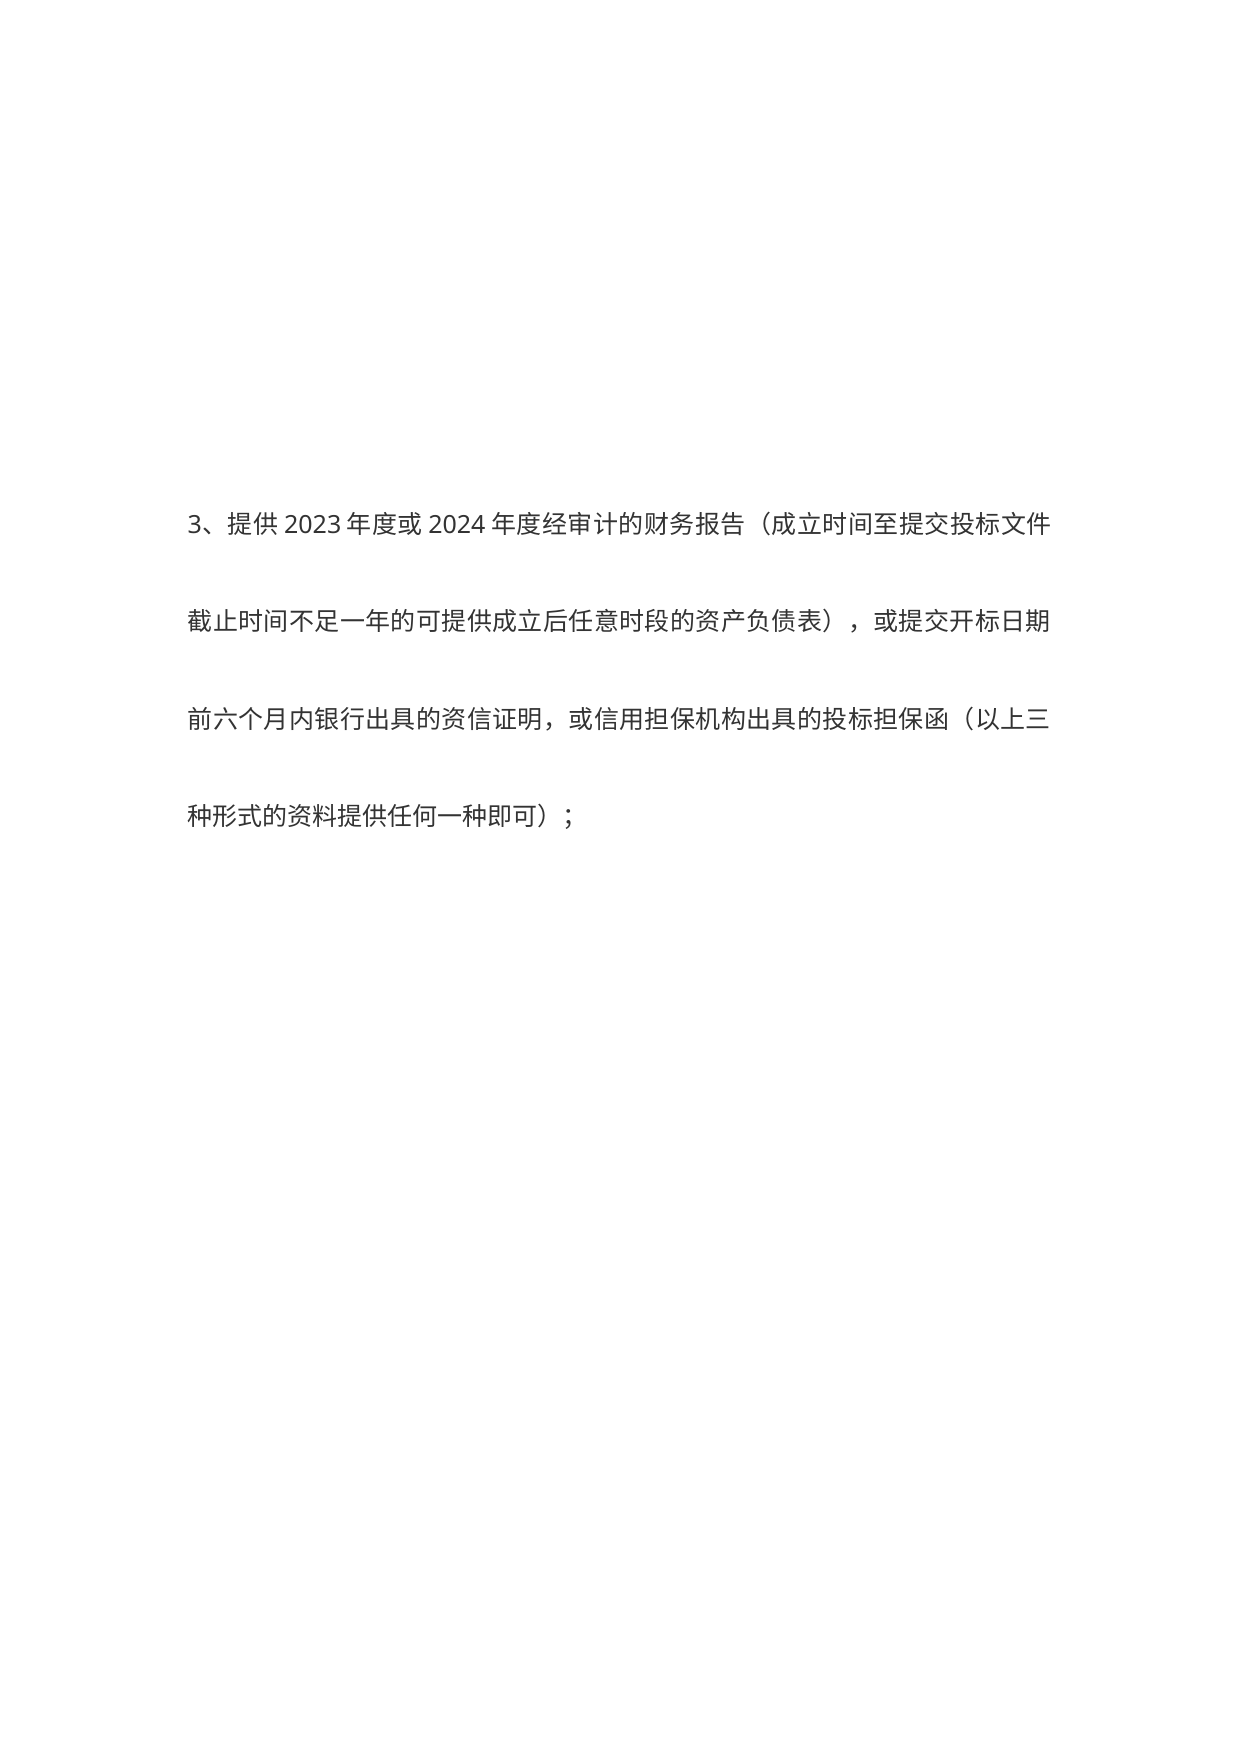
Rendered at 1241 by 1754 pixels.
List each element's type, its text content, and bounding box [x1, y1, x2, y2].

list 3、提供2023年度或2024年度经审计的财务报告（成立时间至提交投标文件截止时间不足一年的可提供成立后任意时段的资产负债表），或提交开标日期前六个月内银行出具的资信证明，或信用担保机构出具的投标担保函（以上三种形式的资料提供任何一种即可）； [187, 490, 1053, 847]
